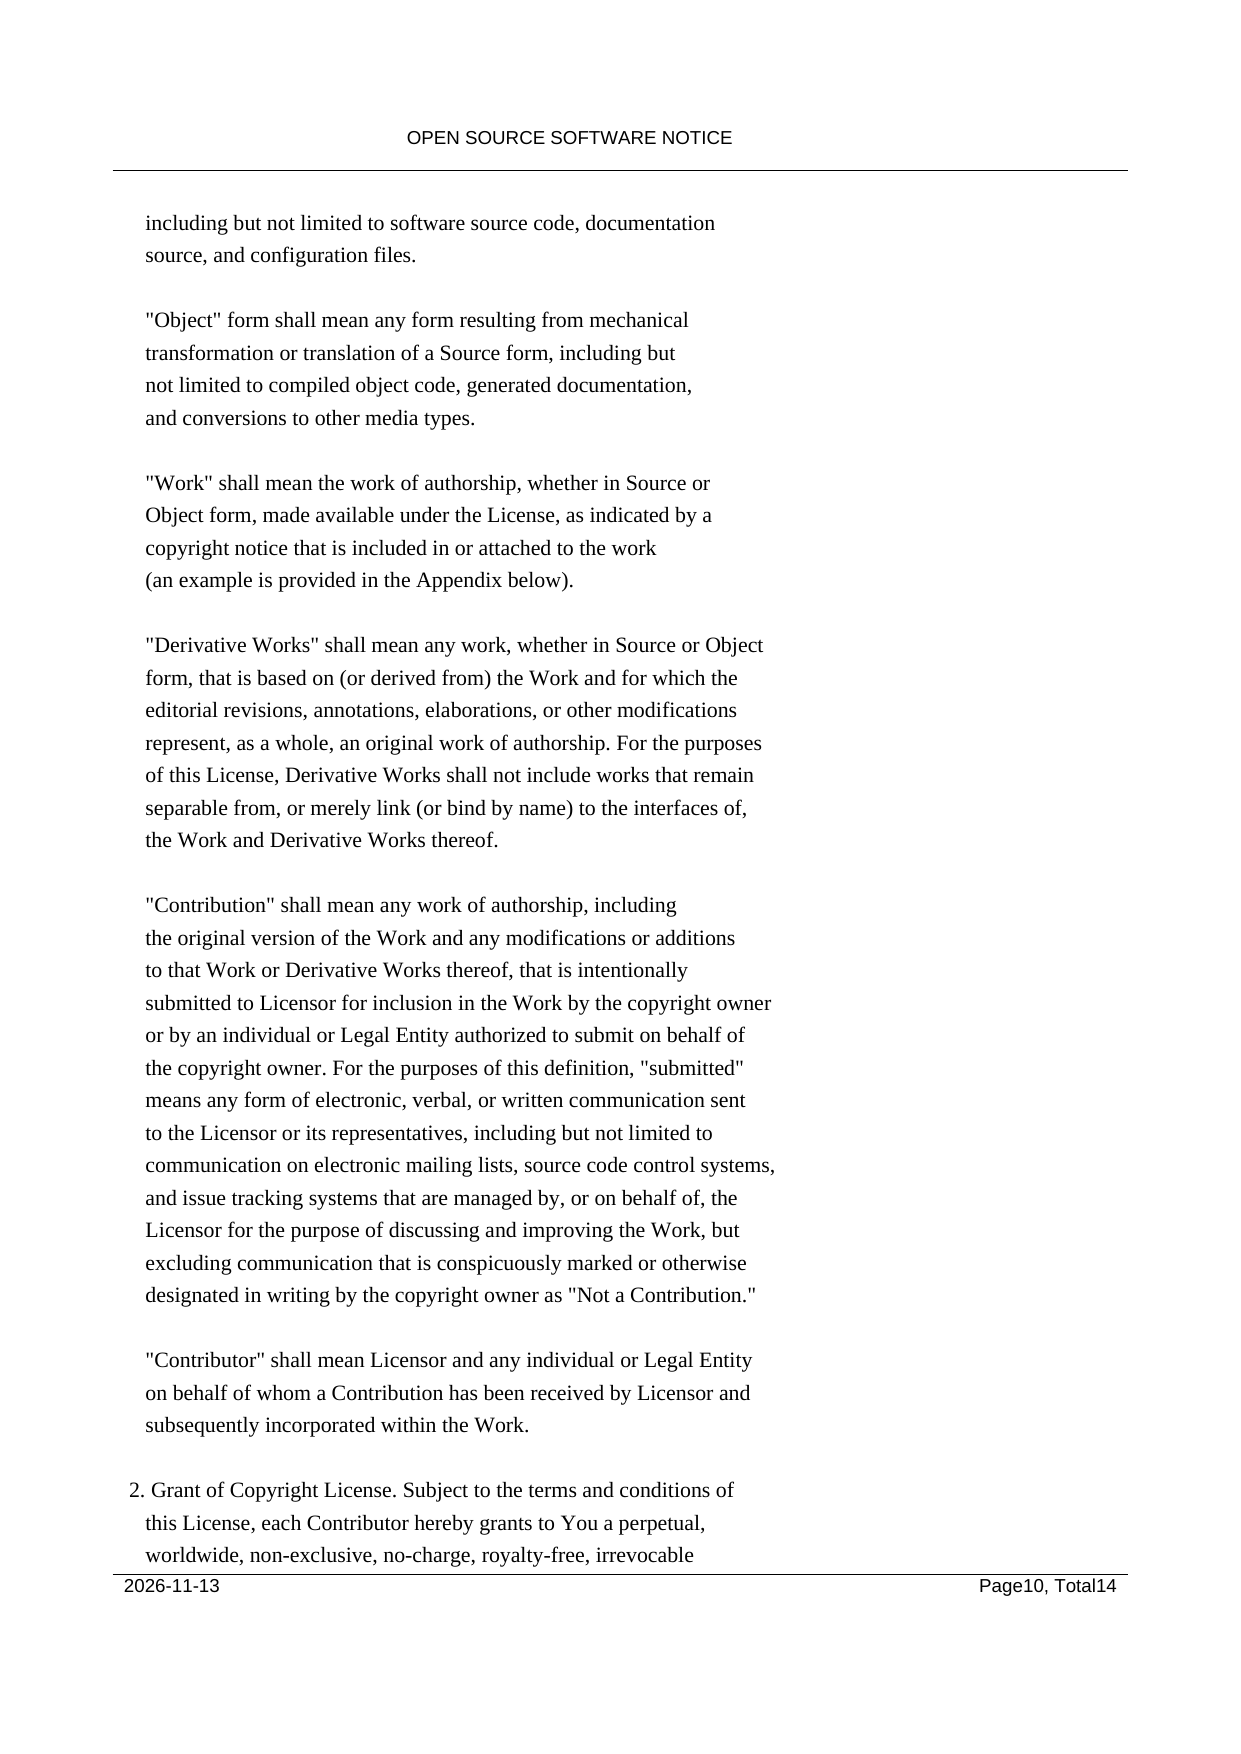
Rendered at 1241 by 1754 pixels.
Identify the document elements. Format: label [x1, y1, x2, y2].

text [112, 206, 1128, 1571]
